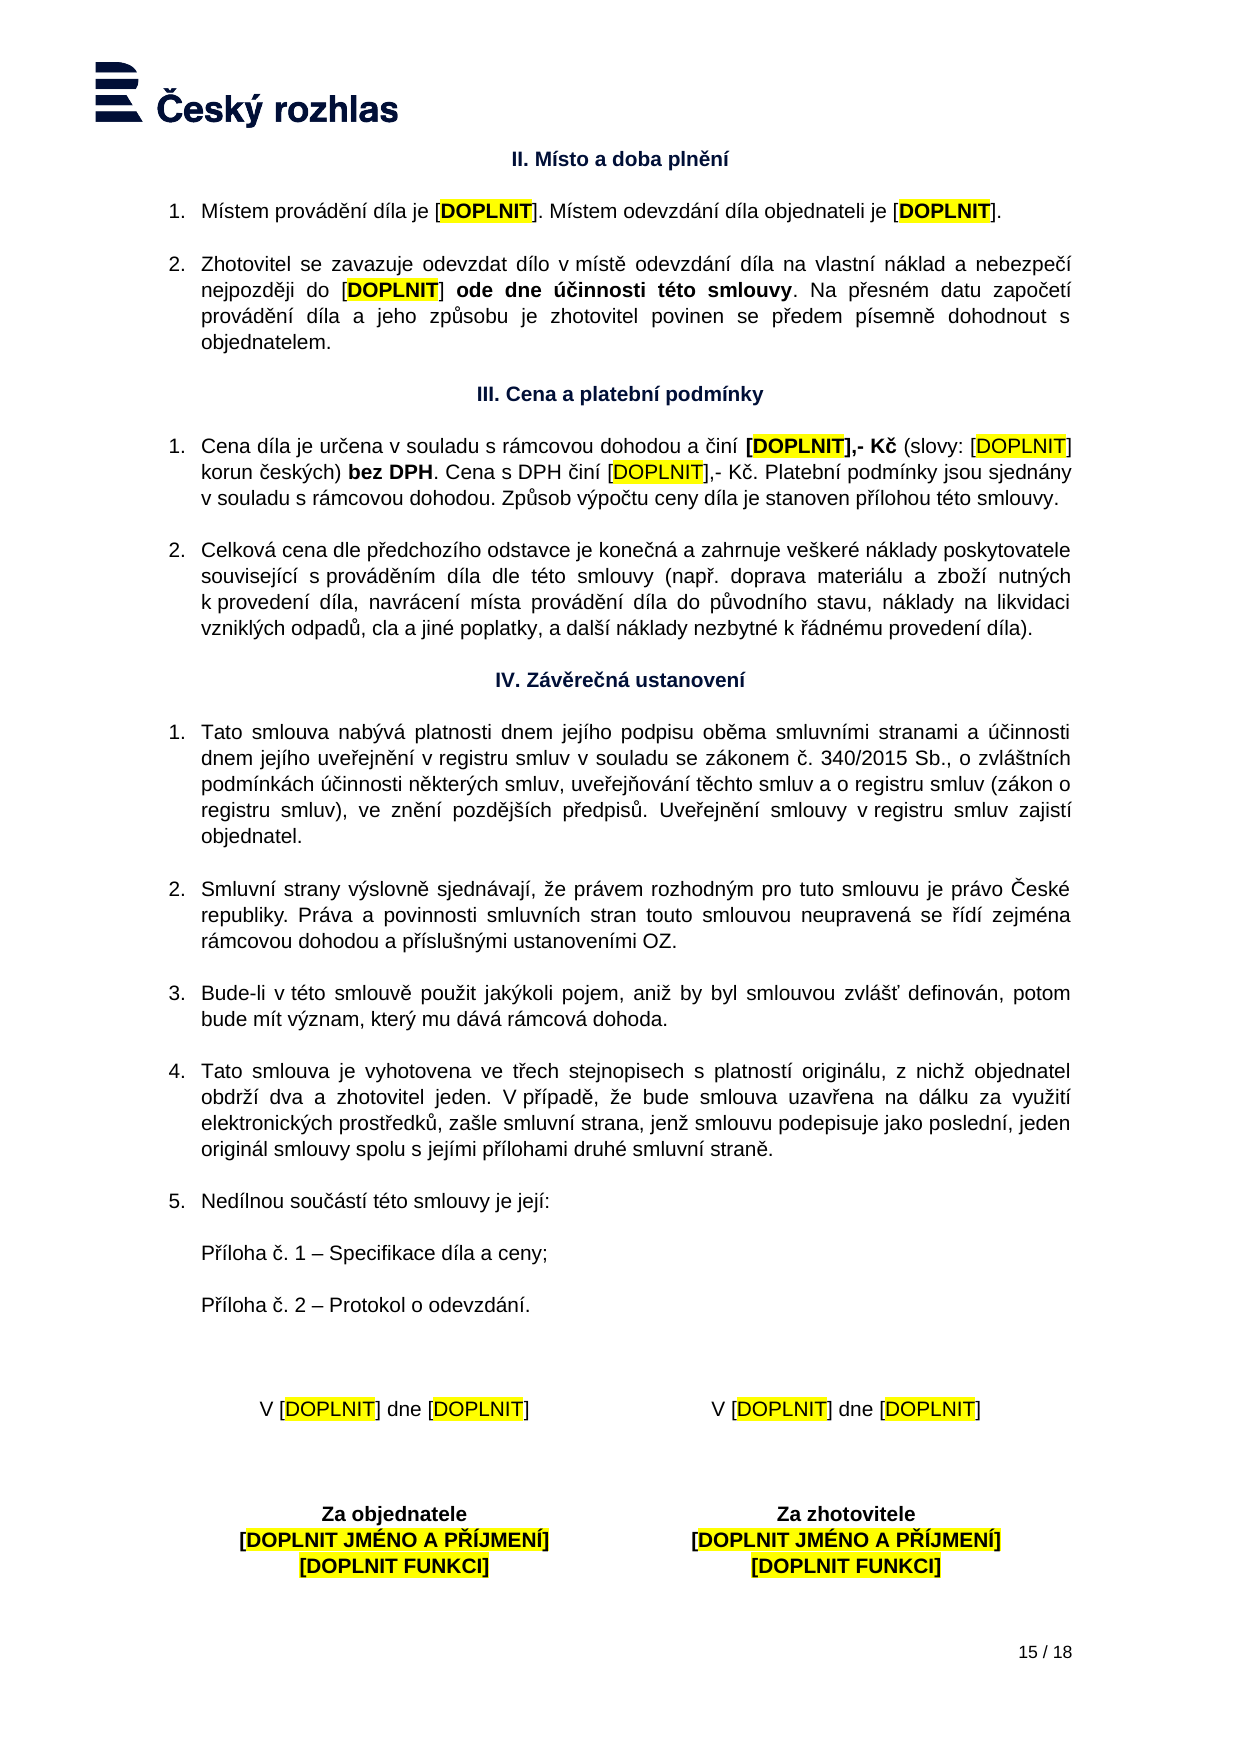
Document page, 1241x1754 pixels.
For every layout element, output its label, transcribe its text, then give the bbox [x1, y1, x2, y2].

list Závěrečná ustanovení [168, 667, 1072, 693]
table_cell Za zhotovitele [DOPLNIT JMÉNO A PŘÍJMENÍ] [DOPLNIT FUNKCI] [620, 1422, 1072, 1578]
list Tato smlouva nabývá platnosti dnem jejího podpisu oběma smluvními stranami a účinnosti dnem jejího uveřejnění v registru smluv v souladu se zákonem č. 340/2015 Sb., o zvláštních podmínkách účinnosti některých smluv, uveřejňování těchto smluv a o registru smluv (zákon o registru smluv), ve znění pozdějších předpisů. Uveřejnění smlouvy v registru smluv zajistí objednatel. [168, 719, 1072, 849]
list Cena díla je určena v souladu s rámcovou dohodou a činí [DOPLNIT],- Kč (slovy: [DOPLNIT] korun českých) bez DPH. Cena s DPH činí [DOPLNIT],- Kč. Platební podmínky jsou sjednány v souladu s rámcovou dohodou. Způsob výpočtu ceny díla je stanoven přílohou této smlouvy. [168, 432, 1072, 511]
list Bude-li v této smlouvě použit jakýkoli pojem, aniž by byl smlouvou zvlášť definován, potom bude mít význam, který mu dává rámcová dohoda. [168, 979, 1072, 1031]
list Cena a platební podmínky [168, 380, 1072, 406]
list Místem provádění díla je [DOPLNIT]. Místem odevzdání díla objednateli je [DOPLNIT]. [168, 198, 1072, 224]
table_cell Za objednatele [DOPLNIT JMÉNO A PŘÍJMENÍ] [DOPLNIT FUNKCI] [168, 1422, 620, 1578]
list Nedílnou součástí této smlouvy je její: [168, 1188, 1072, 1214]
list Místo a doba plnění [168, 146, 1072, 172]
table_header V [DOPLNIT] dne [DOPLNIT] [620, 1344, 1072, 1422]
list Smluvní strany výslovně sjednávají, že právem rozhodným pro tuto smlouvu je právo České republiky. Práva a povinnosti smluvních stran touto smlouvou neupravená se řídí zejména rámcovou dohodou a příslušnými ustanoveními OZ. [168, 875, 1072, 953]
list Celková cena dle předchozího odstavce je konečná a zahrnuje veškeré náklady poskytovatele související s prováděním díla dle této smlouvy (např. doprava materiálu a zboží nutných k provedení díla, navrácení místa provádění díla do původního stavu, náklady na likvidaci vzniklých odpadů, cla a jiné poplatky, a další náklady nezbytné k řádnému provedení díla). [168, 537, 1072, 641]
text Příloha č. 1 – Specifikace díla a ceny; [201, 1240, 1072, 1266]
table_header V [DOPLNIT] dne [DOPLNIT] [168, 1344, 620, 1422]
picture [95, 62, 398, 128]
list Zhotovitel se zavazuje odevzdat dílo v místě odevzdání díla na vlastní náklad a nebezpečí nejpozději do [DOPLNIT] ode dne účinnosti této smlouvy. Na přesném datu započetí provádění díla a jeho způsobu je zhotovitel povinen se předem písemně dohodnout s objednatelem. [168, 250, 1072, 354]
list Tato smlouva je vyhotovena ve třech stejnopisech s platností originálu, z nichž objednatel obdrží dva a zhotovitel jeden. V případě, že bude smlouva uzavřena na dálku za využití elektronických prostředků, zašle smluvní strana, jenž smlouvu podepisuje jako poslední, jeden originál smlouvy spolu s jejími přílohami druhé smluvní straně. [168, 1057, 1072, 1162]
text Příloha č. 2 – Protokol o odevzdání. [201, 1292, 1072, 1318]
